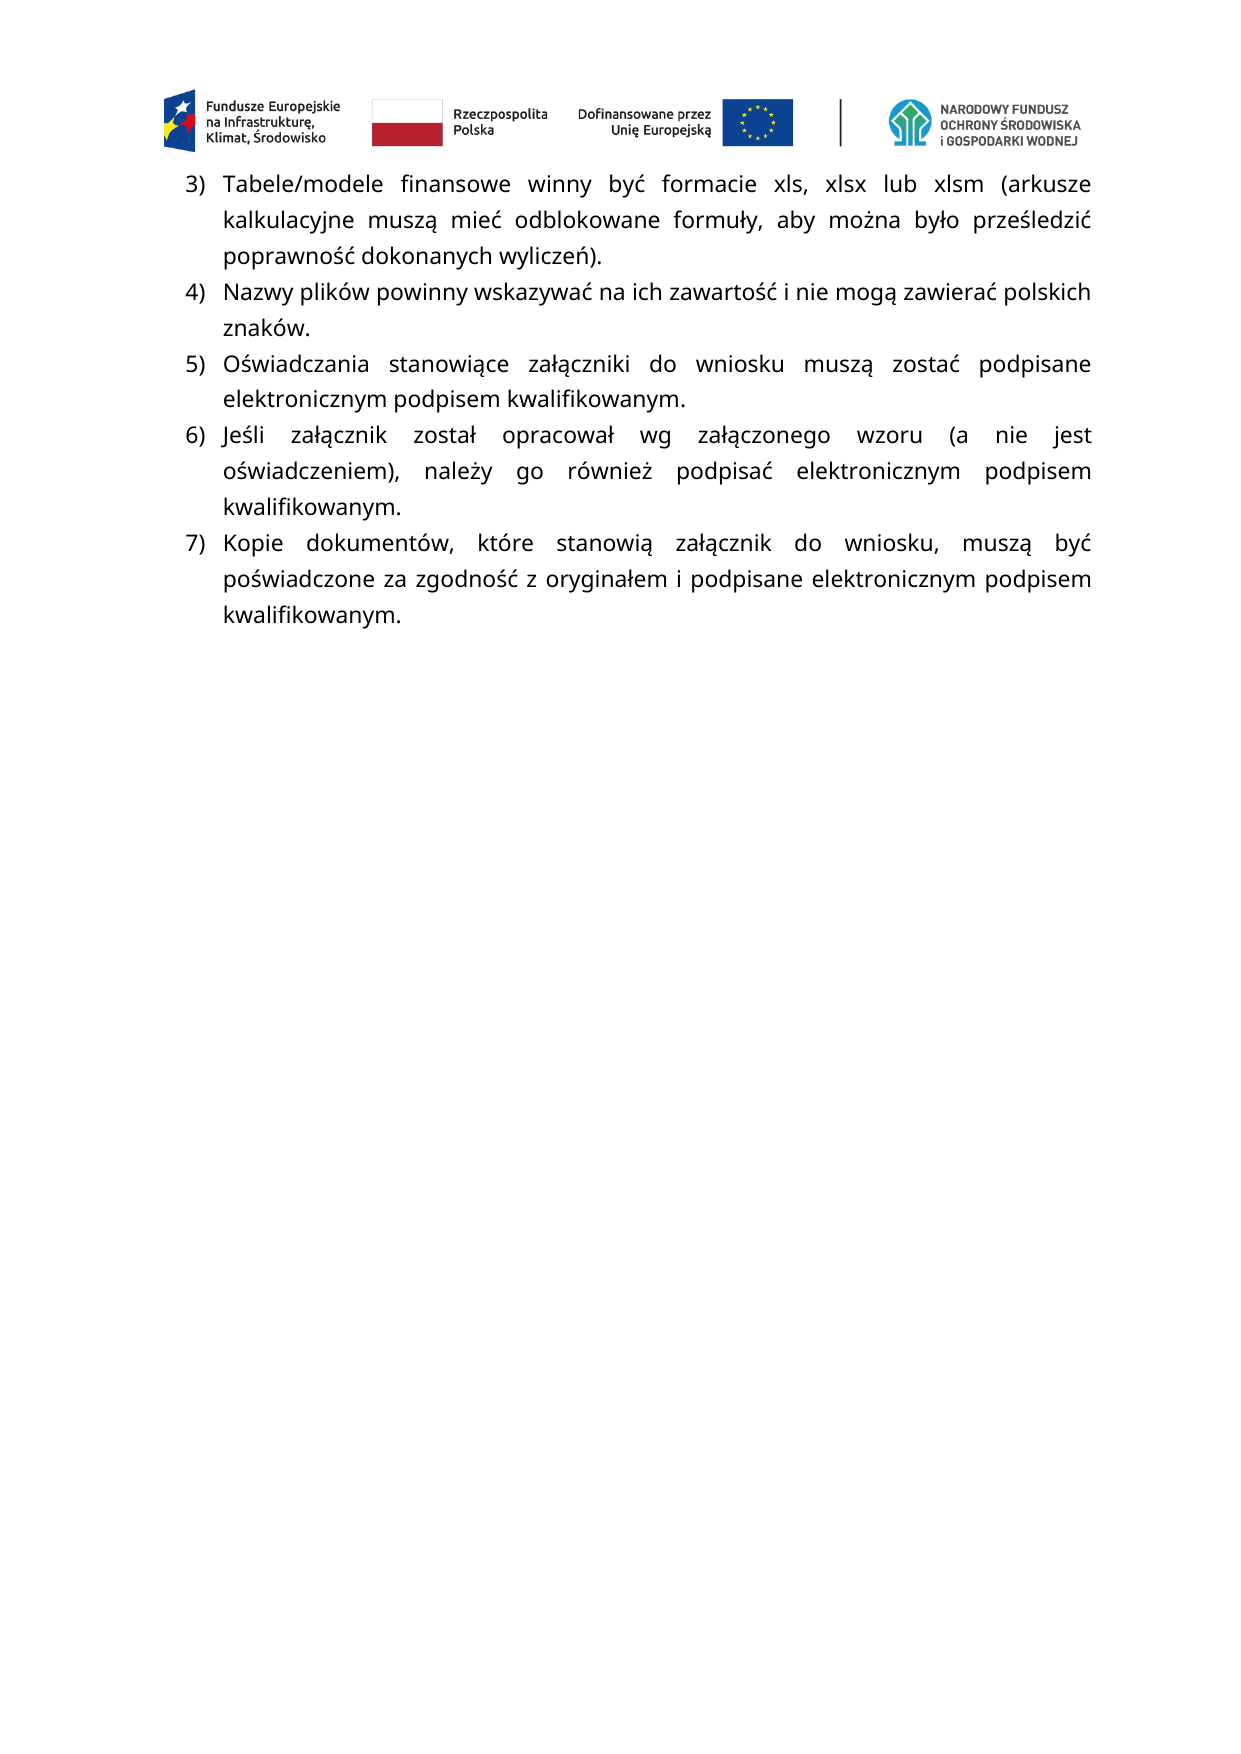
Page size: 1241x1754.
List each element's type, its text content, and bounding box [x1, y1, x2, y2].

list Jeśli załącznik został opracował wg załączonego wzoru (a nie jest oświadczeniem), należy go również podpisać elektronicznym podpisem kwalifikowanym. [185, 419, 1093, 522]
list Oświadczania stanowiące załączniki do wniosku muszą zostać podpisane elektronicznym podpisem kwalifikowanym. [185, 347, 1093, 415]
list Nazwy plików powinny wskazywać na ich zawartość i nie mogą zawierać polskich znaków. [185, 276, 1093, 343]
picture [147, 73, 1093, 168]
list Kopie dokumentów, które stanowią załącznik do wniosku, muszą być poświadczone za zgodność z oryginałem i podpisane elektronicznym podpisem kwalifikowanym. [185, 527, 1093, 630]
list Tabele/modele finansowe winny być formacie xls, xlsx lub xlsm (arkusze kalkulacyjne muszą mieć odblokowane formuły, aby można było prześledzić poprawność dokonanych wyliczeń). [185, 168, 1093, 271]
